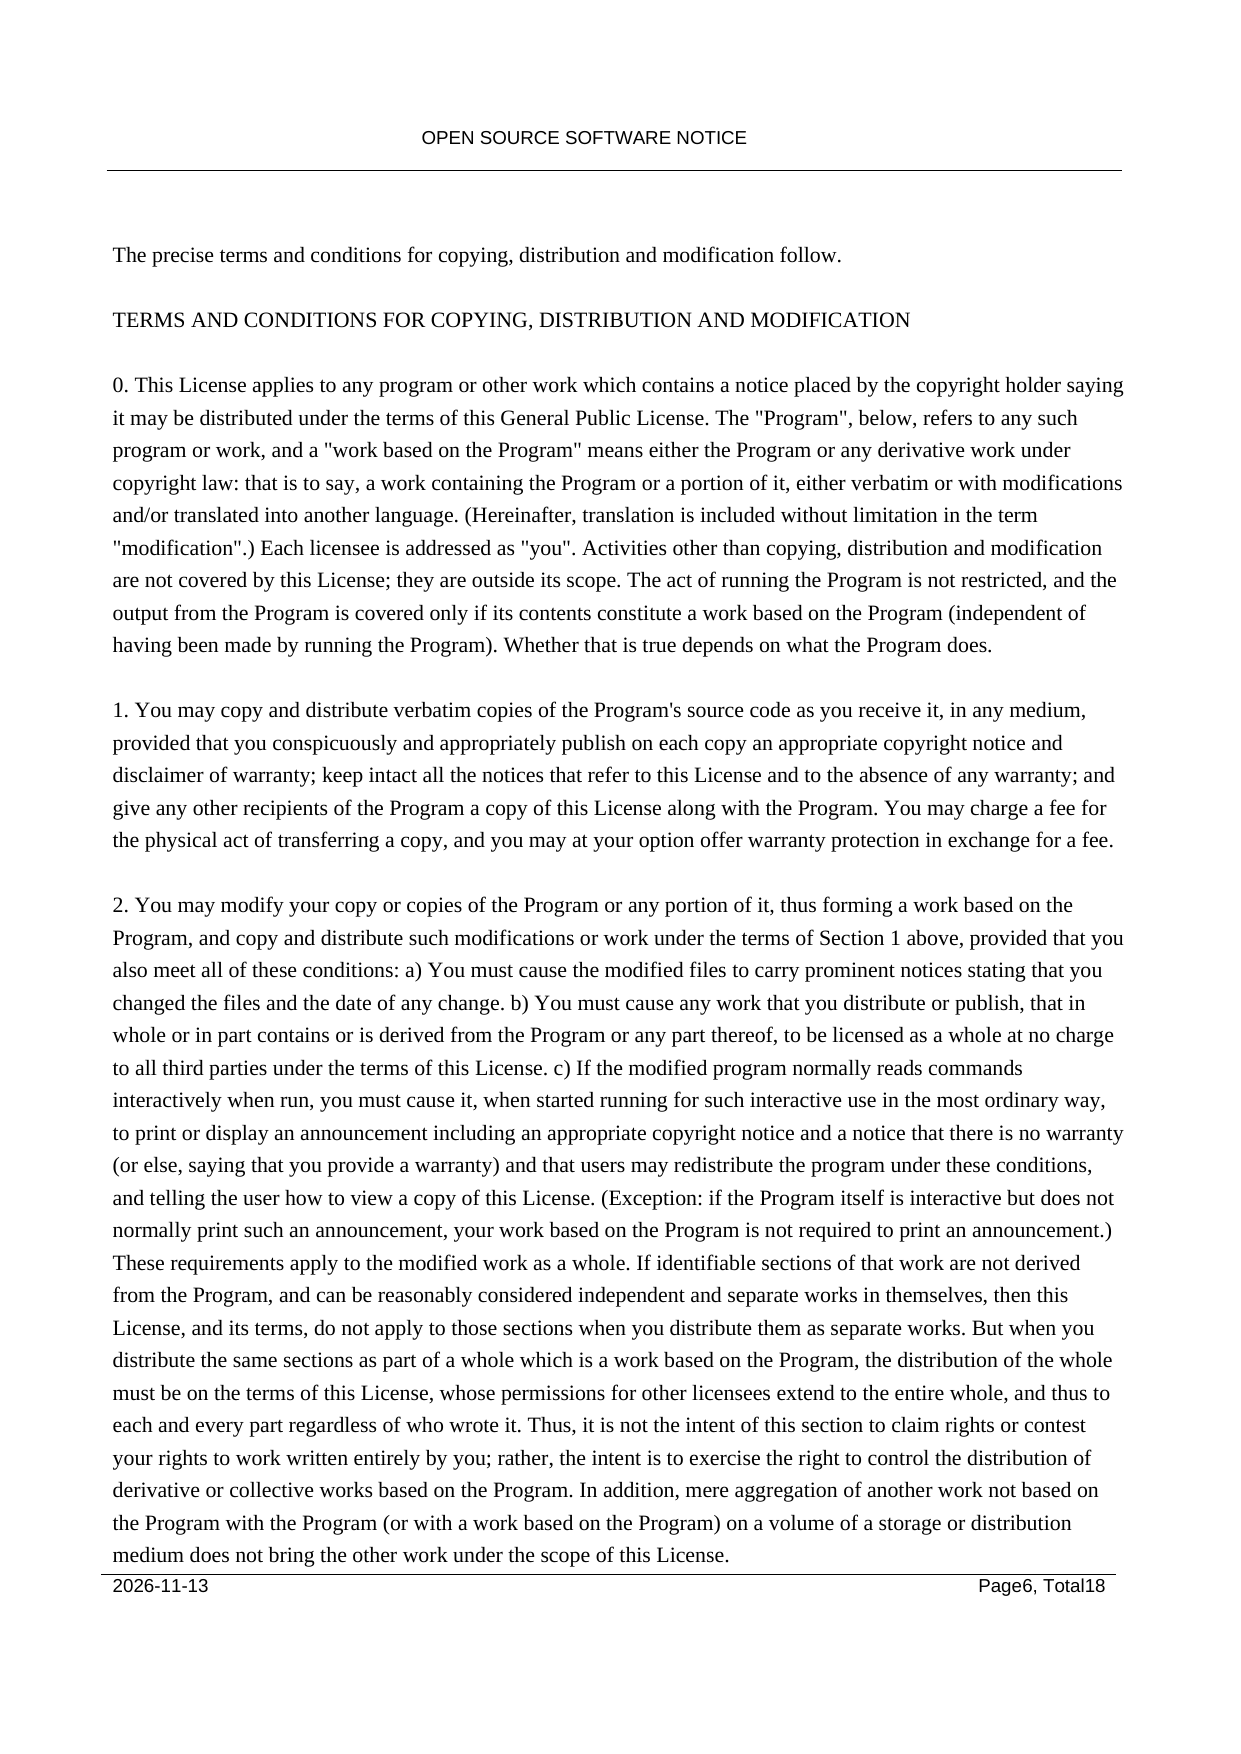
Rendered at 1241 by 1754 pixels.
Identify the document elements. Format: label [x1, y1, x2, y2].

text [112, 206, 1128, 1571]
